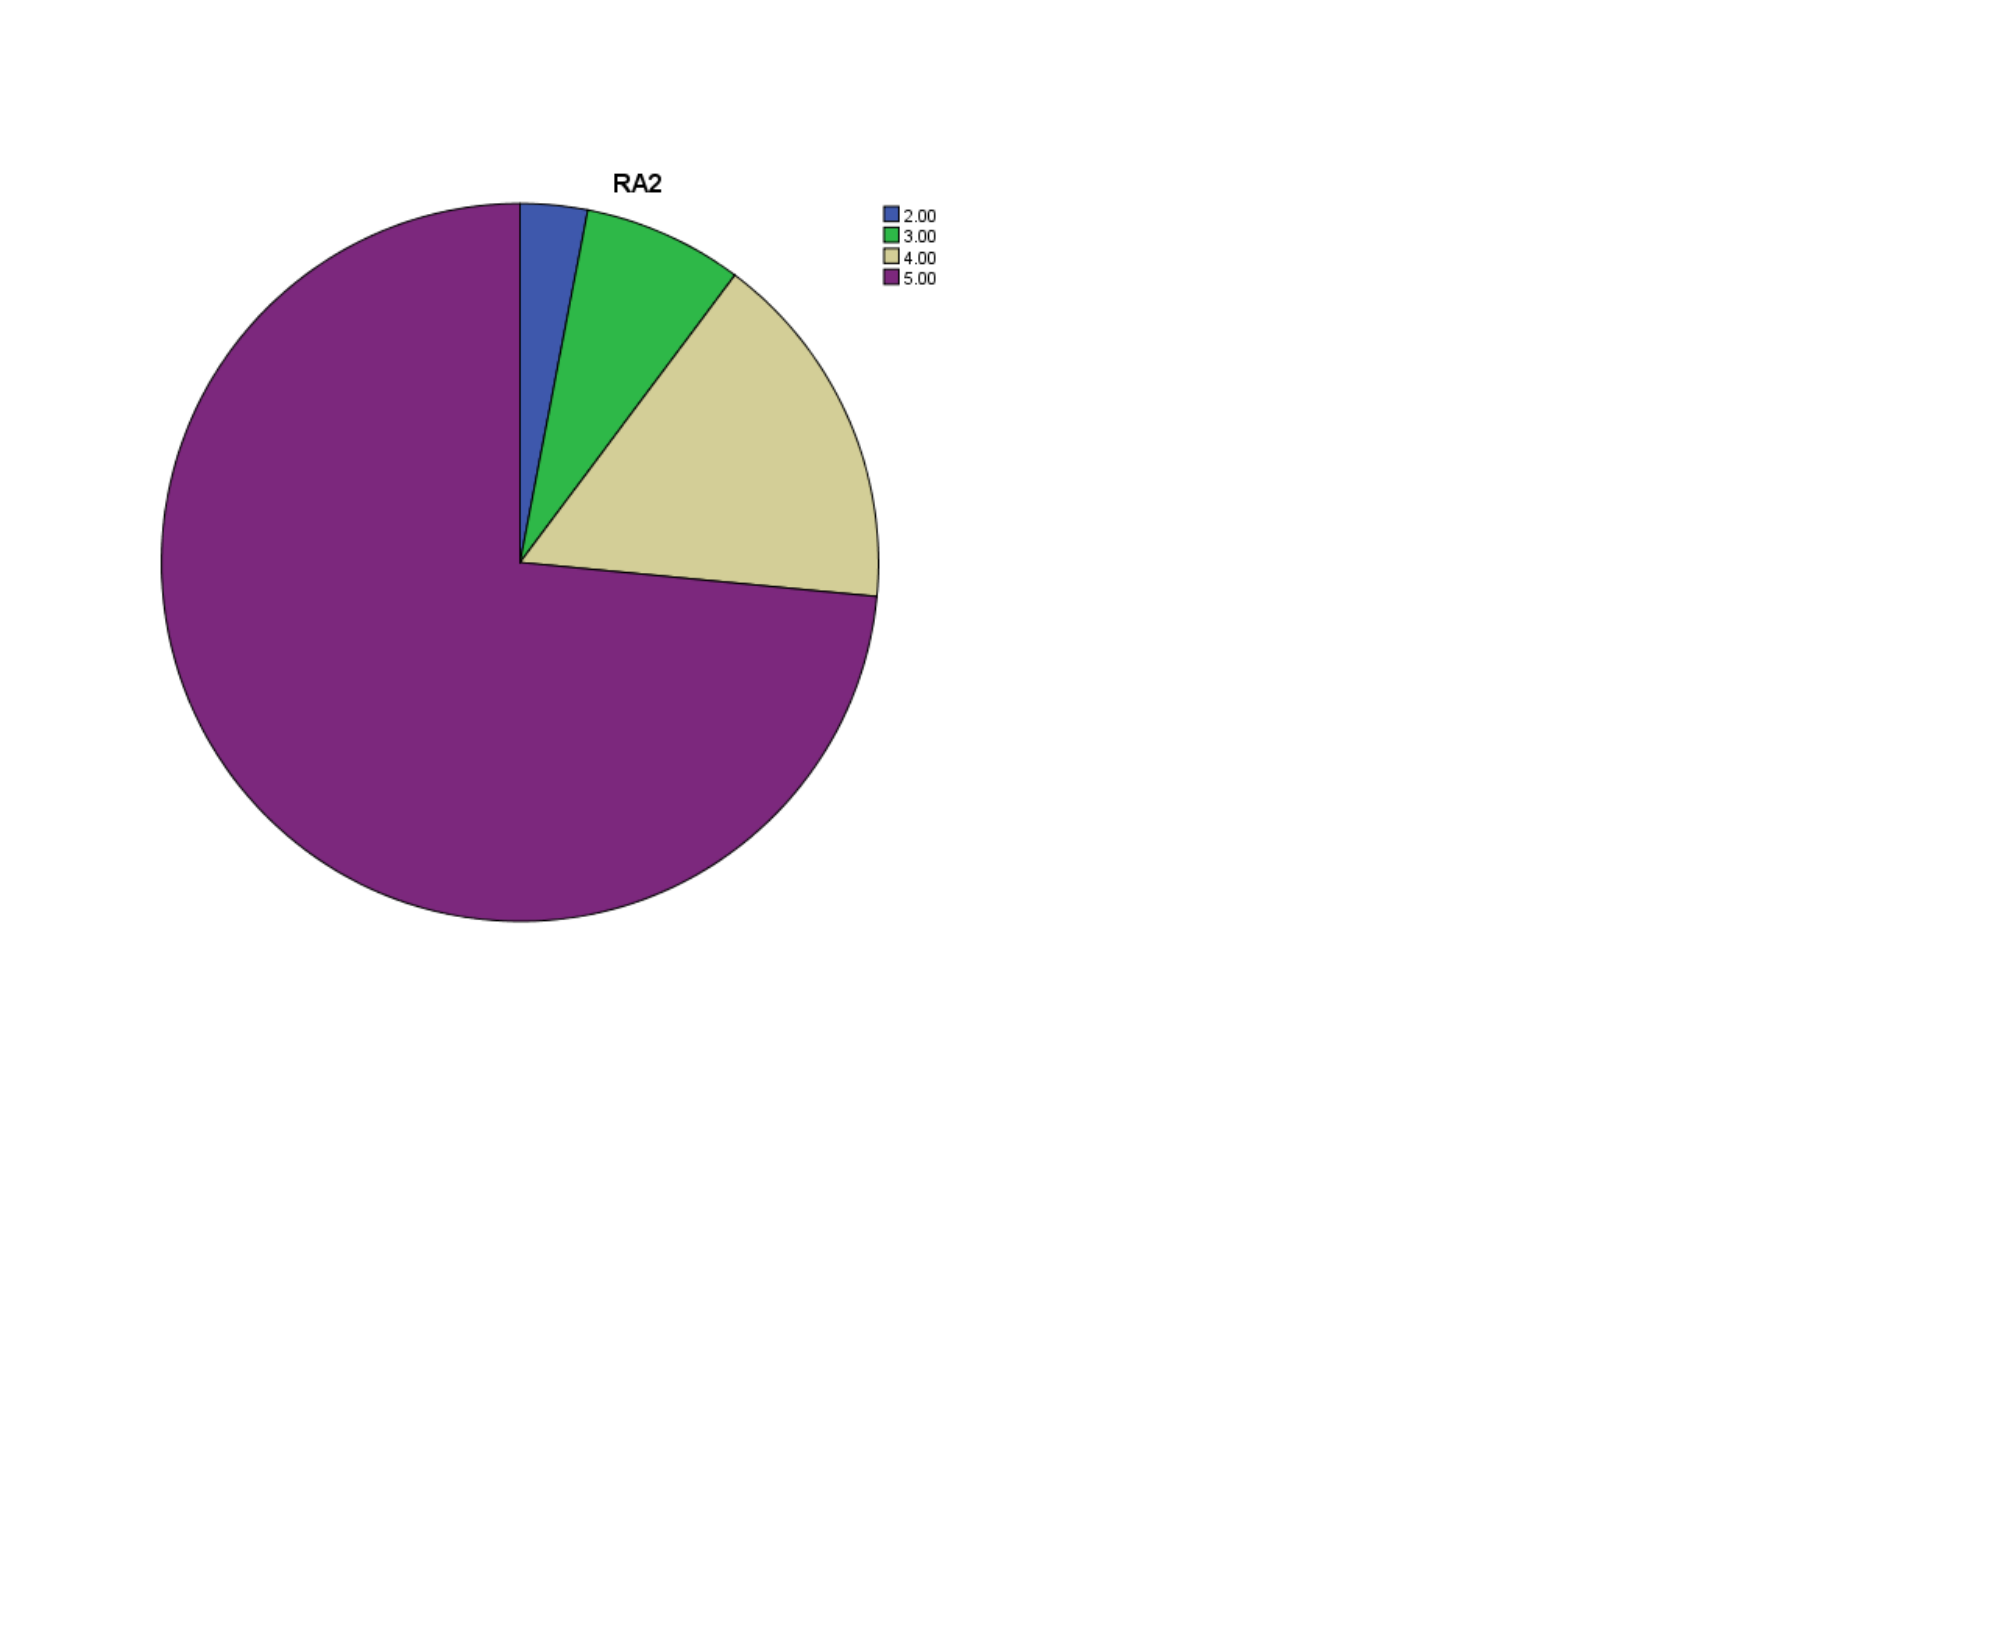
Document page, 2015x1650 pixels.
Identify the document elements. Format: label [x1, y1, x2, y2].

picture [150, 150, 1126, 931]
